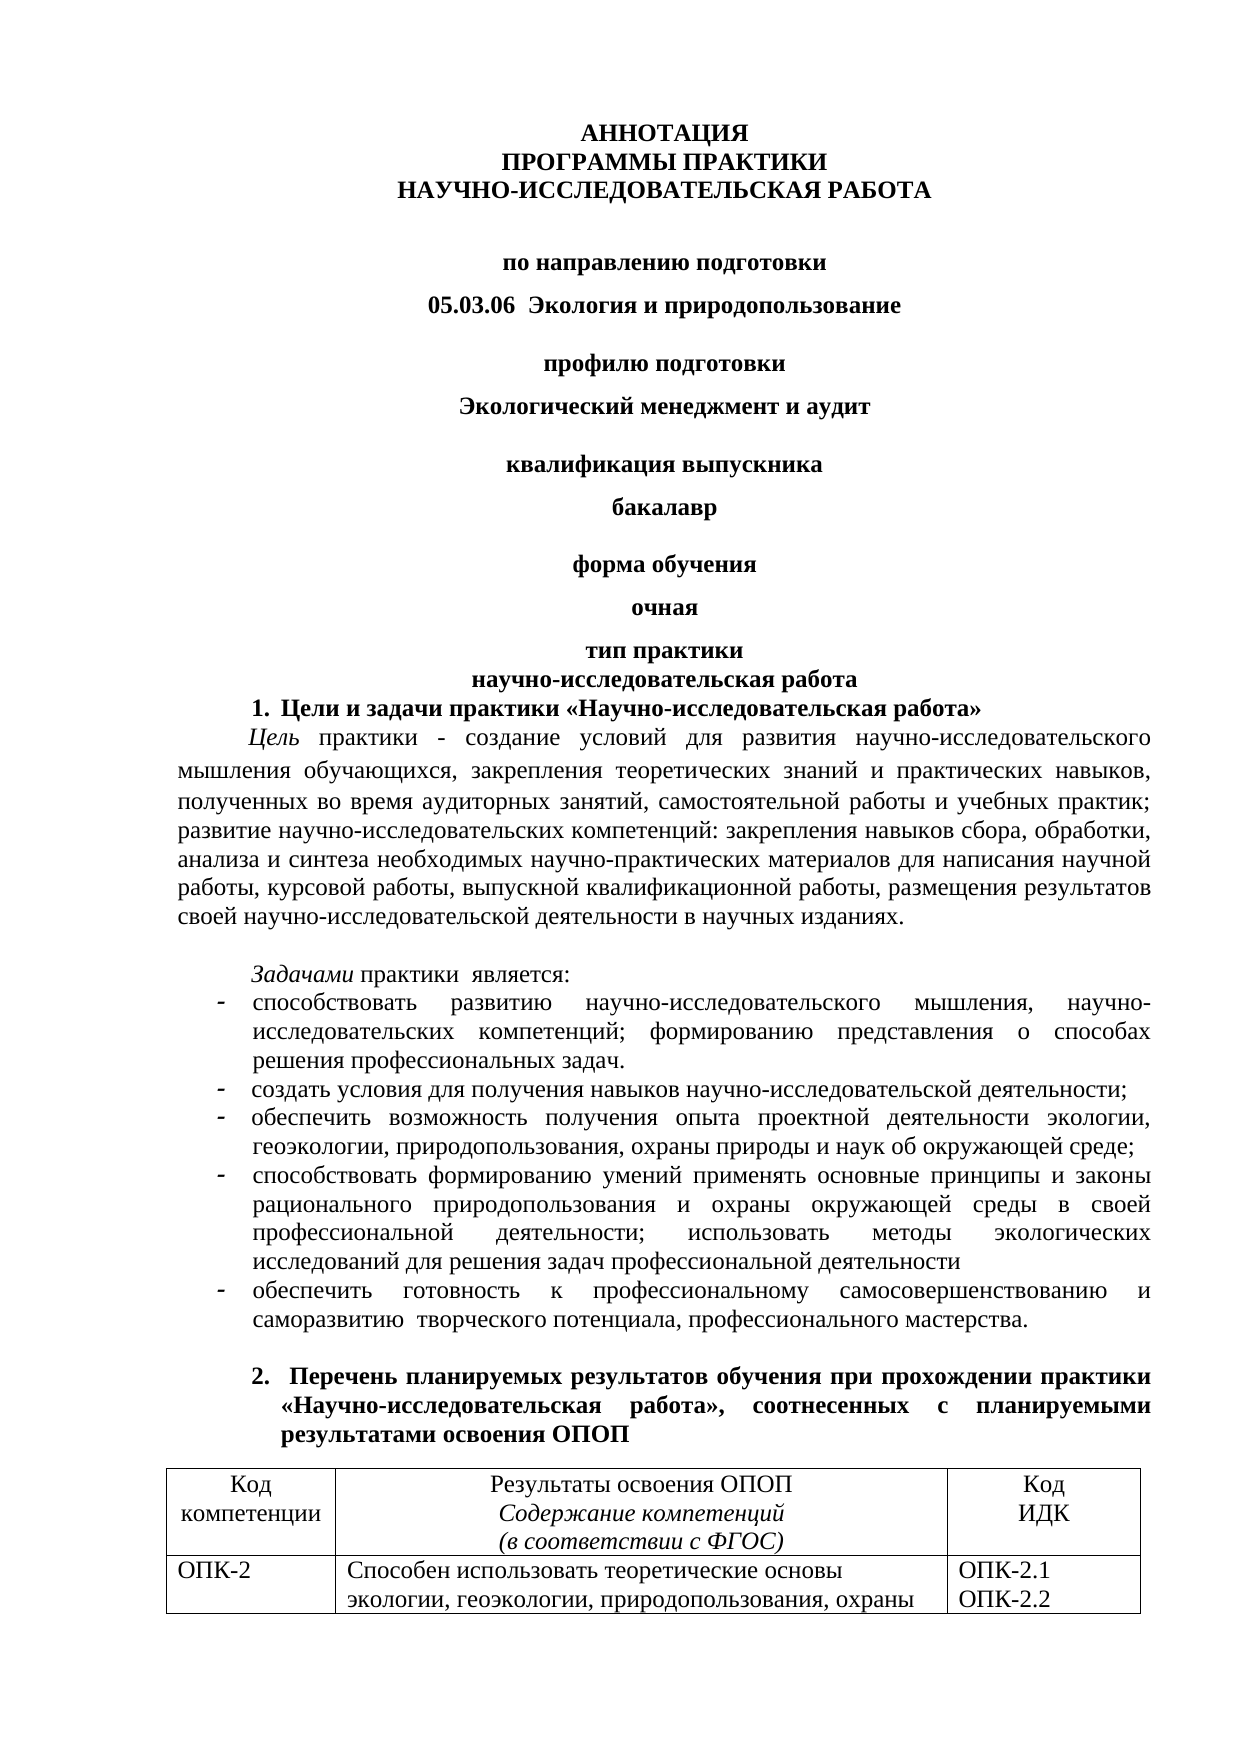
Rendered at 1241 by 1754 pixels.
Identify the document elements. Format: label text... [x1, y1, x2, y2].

list тип практики [177, 636, 1152, 664]
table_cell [336, 1556, 947, 1613]
table_header Код ИДК [948, 1469, 1140, 1555]
text очная [177, 592, 1152, 621]
text профилю подготовки [177, 348, 1152, 377]
table_header Код компетенции [167, 1469, 335, 1555]
text 05.03.06 Экология и природопользование [177, 291, 1152, 319]
list способствовать формированию умений применять основные принципы и законы рационального природопользования и охраны окружающей среды в своей профессиональной деятельности; использовать методы экологических исследований для решения задач профессиональной деятельности [215, 1160, 1152, 1275]
text Цель практики - создание условий для развития научно-исследовательского мышления обучающихся, закрепления теоретических знаний и практических навыков, полученных во время аудиторных занятий, самостоятельной работы и учебных практик; развитие научно-исследовательских компетенций: закрепления навыков сбора, обработки, анализа и синтеза необходимых научно-практических материалов для написания научной работы, курсовой работы, выпускной квалификационной работы, размещения результатов своей научно-исследовательской деятельности в научных изданиях. [177, 722, 1152, 930]
text квалификация выпускника [177, 449, 1152, 477]
list создать условия для получения навыков научно-исследовательской деятельности; [215, 1074, 1152, 1102]
text программЫ ПРАКТИКИ [177, 147, 1152, 176]
text по направлению подготовки [177, 247, 1152, 276]
text бакалавр [177, 492, 1152, 521]
list обеспечить готовность к профессиональному самосовершенствованию и саморазвитию творческого потенциала, профессионального мастерства. [215, 1275, 1152, 1332]
list обеспечить возможность получения опыта проектной деятельности экологии, геоэкологии, природопользования, охраны природы и наук об окружающей среде; [215, 1102, 1152, 1160]
list Цели и задачи практики «Научно-исследовательская работа» [251, 693, 1152, 722]
text АННОТАЦИЯ [177, 118, 1152, 147]
text научно-исследовательская работа [177, 664, 1152, 693]
list способствовать развитию научно-исследовательского мышления, научно-исследовательских компетенций; формированию представления о способах решения профессиональных задач. [215, 987, 1152, 1074]
text Экологический менеджмент и аудит [177, 391, 1152, 420]
table_cell ОПК-2 [167, 1556, 335, 1613]
table_cell ОПК-2.1 ОПК-2.2 [948, 1556, 1140, 1613]
table_header Результаты освоения ОПОП Содержание компетенций (в соответствии с ФГОС) [336, 1469, 947, 1555]
text НАУЧНО-ИССЛЕДОВАТЕЛЬСКАЯ РАБОТА [177, 176, 1152, 204]
list Перечень планируемых результатов обучения при прохождении практики «Научно-исследовательская работа», соотнесенных с планируемыми результатами освоения ОПОП [251, 1361, 1152, 1447]
text Задачами практики является: [177, 959, 1152, 987]
text форма обучения [177, 549, 1152, 578]
